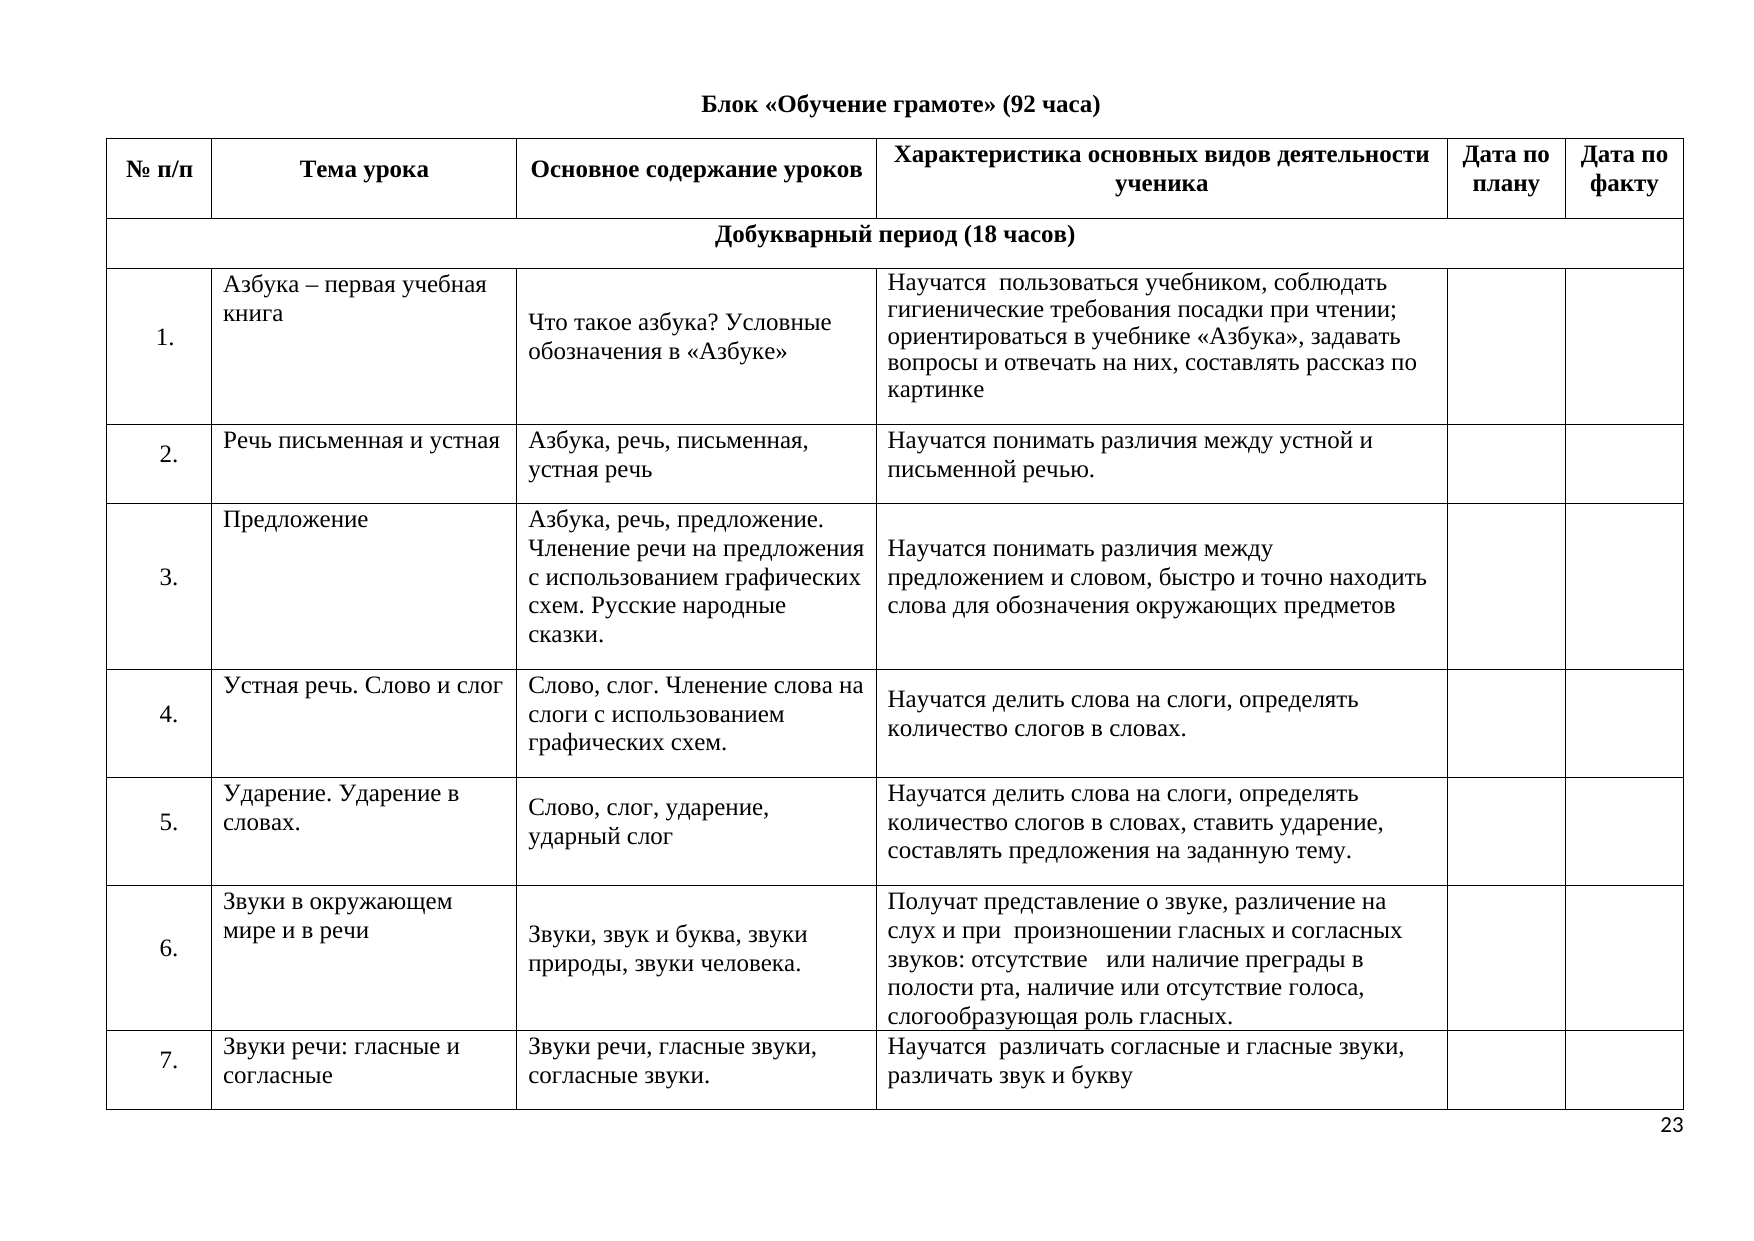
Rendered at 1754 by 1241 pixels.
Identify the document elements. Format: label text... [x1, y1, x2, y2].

table_cell [1448, 886, 1565, 1030]
table_cell [107, 778, 211, 885]
table_cell Предложение [212, 504, 516, 669]
table_cell [1566, 269, 1683, 424]
table_cell Научатся делить слова на слоги, определять количество слогов в словах. [877, 670, 1447, 777]
table_cell [107, 886, 211, 1030]
table_cell [1448, 269, 1565, 424]
table_cell [107, 1031, 211, 1109]
table_cell [107, 425, 211, 503]
table_header Характеристика основных видов деятельности ученика [877, 139, 1447, 218]
table_cell Научатся понимать различия между предложением и словом, быстро и точно находить слова для обозначения окружающих предметов [877, 504, 1447, 669]
table_cell Слово, слог. Членение слова на слоги с использованием графических схем. [517, 670, 876, 777]
table_header Дата по плану [1448, 139, 1565, 218]
table_cell Что такое азбука? Условные обозначения в «Азбуке» [517, 269, 876, 424]
table_cell Азбука – первая учебная книга [212, 269, 516, 424]
table_cell [107, 504, 211, 669]
table_cell Научатся делить слова на слоги, определять количество слогов в словах, ставить ударение, составлять предложения на заданную тему. [877, 778, 1447, 885]
table_cell [1566, 670, 1683, 777]
table_cell Ударение. Ударение в словах. [212, 778, 516, 885]
table_cell Речь письменная и устная [212, 425, 516, 503]
table_cell Звуки в окружающем мире и в речи [212, 886, 516, 1030]
table_header Тема урока [212, 139, 516, 218]
text Блок «Обучение грамоте» (92 часа) [118, 89, 1683, 117]
table_cell [1448, 504, 1565, 669]
table_cell [1448, 425, 1565, 503]
table_cell Звуки речи: гласные и согласные [212, 1031, 516, 1109]
table_cell Получат представление о звуке, различение на слух и при произношении гласных и согласных звуков: отсутствие или наличие преграды в полости рта, наличие или отсутствие голоса, слогообразующая роль гласных. [877, 886, 1447, 1030]
table_cell Научатся пользоваться учебником, соблюдать гигиенические требования посадки при чтении; ориентироваться в учебнике «Азбука», задавать вопросы и отвечать на них, составлять рассказ по картинке [877, 269, 1447, 424]
table_cell Научатся понимать различия между устной и письменной речью. [877, 425, 1447, 503]
table_cell Азбука, речь, письменная, устная речь [517, 425, 876, 503]
table_cell Звуки речи, гласные звуки, согласные звуки. [517, 1031, 876, 1109]
table_cell Азбука, речь, предложение. Членение речи на предложения с использованием графических схем. Русские народные сказки. [517, 504, 876, 669]
table_cell Устная речь. Слово и слог [212, 670, 516, 777]
table_cell [1566, 504, 1683, 669]
table_cell [1448, 1031, 1565, 1109]
table_cell [1566, 425, 1683, 503]
table_cell Добукварный период (18 часов) [107, 219, 1683, 268]
table_cell [1566, 1031, 1683, 1109]
table_header Дата по факту [1566, 139, 1683, 218]
table_cell [107, 269, 211, 424]
table_cell [1448, 670, 1565, 777]
table_cell [1566, 778, 1683, 885]
table_cell Научатся различать согласные и гласные звуки, различать звук и букву [877, 1031, 1447, 1109]
table_cell [1566, 886, 1683, 1030]
table_cell Слово, слог, ударение, ударный слог [517, 778, 876, 885]
table_header Основное содержание уроков [517, 139, 876, 218]
table_cell [107, 670, 211, 777]
table_cell Звуки, звук и буква, звуки природы, звуки человека. [517, 886, 876, 1030]
table_cell [1448, 778, 1565, 885]
table_header № п/п [107, 139, 211, 218]
